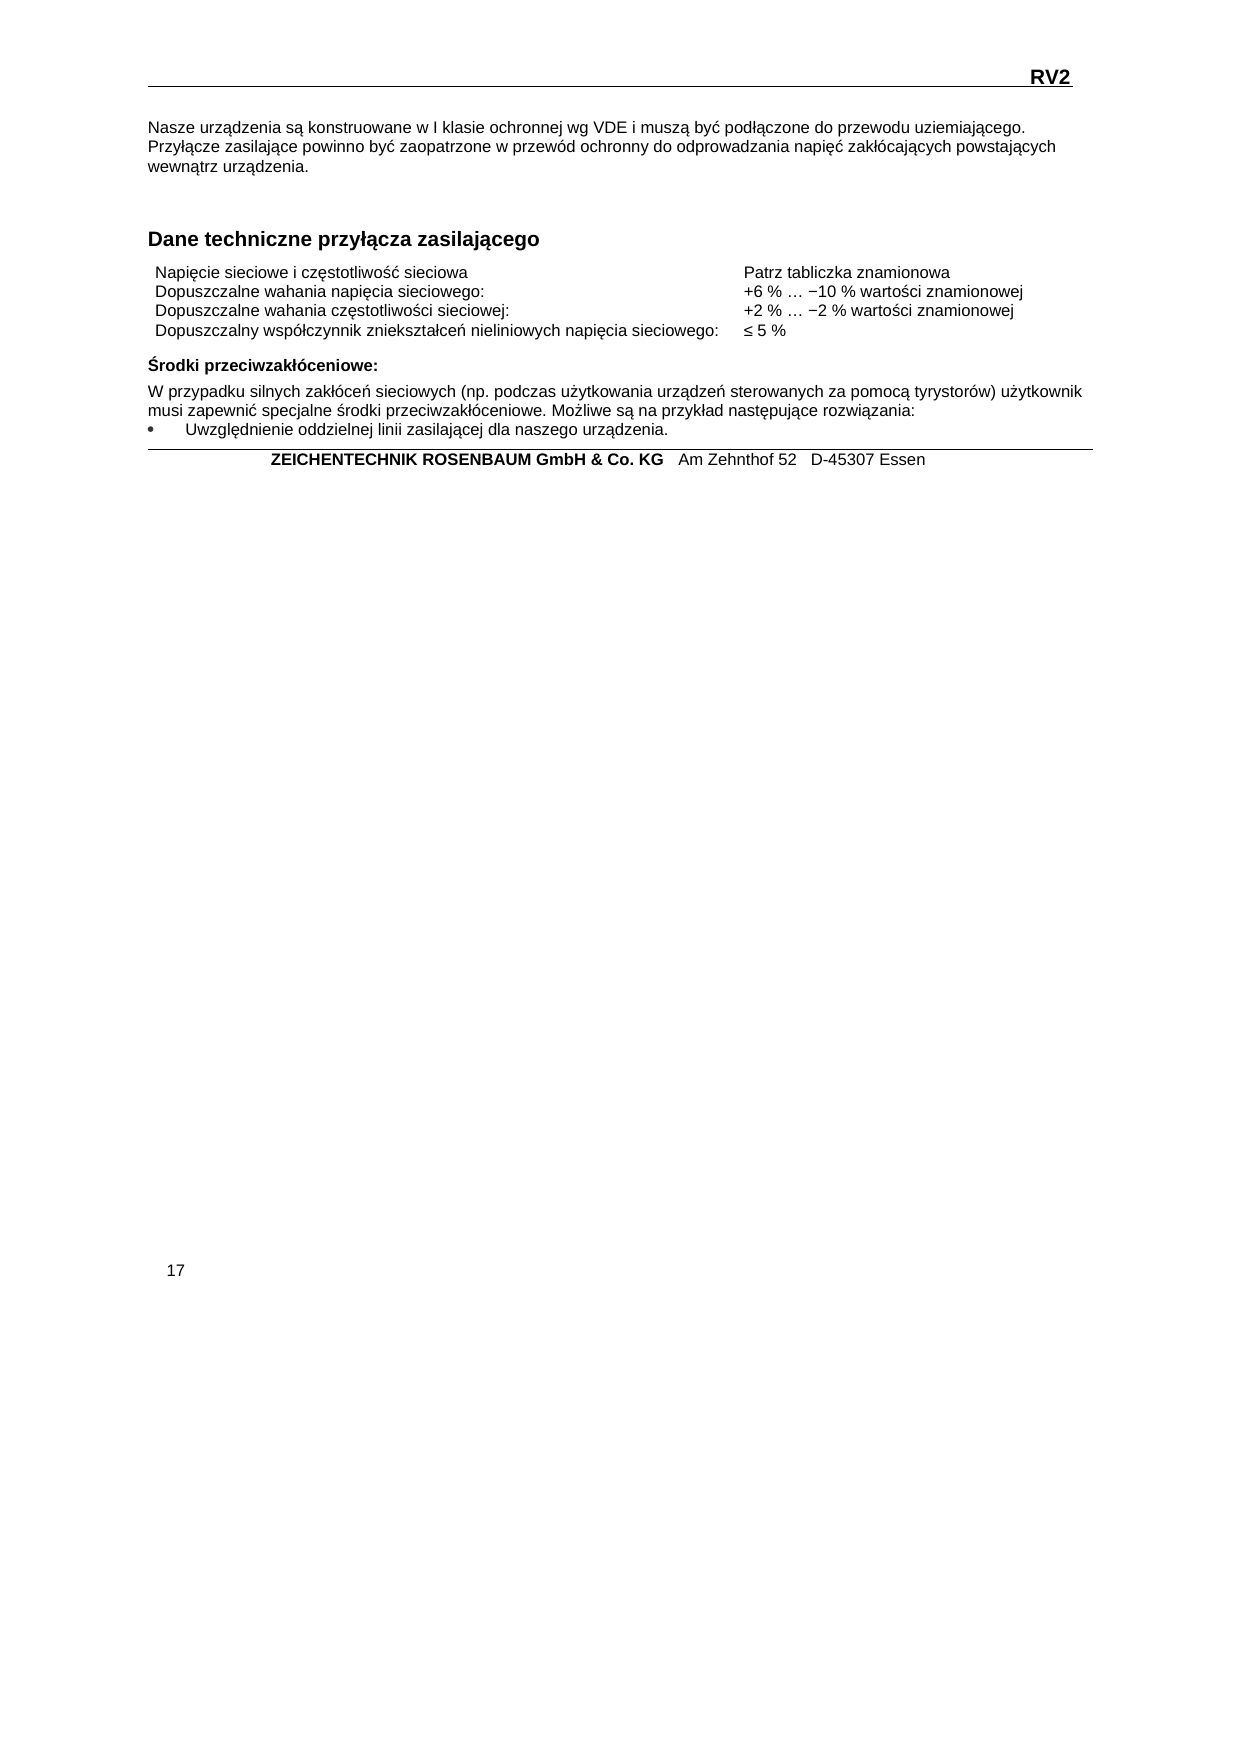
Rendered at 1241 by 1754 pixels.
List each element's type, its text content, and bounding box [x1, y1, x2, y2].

table_cell +2 % … −2 % wartości znamionowej [736, 301, 1107, 320]
table_header Napięcie sieciowe i częstotliwość sieciowa [148, 263, 736, 282]
text Nasze urządzenia są konstruowane w I klasie ochronnej wg VDE i muszą być podłączone do przewodu uziemiającego. Przyłącze zasilające powinno być zaopatrzone w przewód ochronny do odprowadzania napięć zakłócających powstających wewnątrz urządzenia. [148, 118, 1092, 176]
text Uwzględnienie oddzielnej linii zasilającej dla naszego urządzenia. [148, 420, 1092, 439]
table_cell ≤ 5 % [736, 320, 1107, 356]
table_cell +6 % … −10 % wartości znamionowej [736, 282, 1107, 301]
table_cell Dopuszczalny współczynnik zniekształceń nieliniowych napięcia sieciowego: [148, 320, 736, 356]
subtitle Dane techniczne przyłącza zasilającego [148, 226, 1092, 250]
table_cell Dopuszczalne wahania napięcia sieciowego: [148, 282, 736, 301]
table_cell Dopuszczalne wahania częstotliwości sieciowej: [148, 301, 736, 320]
text Środki przeciwzakłóceniowe: [148, 356, 1092, 375]
table_header Patrz tabliczka znamionowa [736, 263, 1107, 282]
text W przypadku silnych zakłóceń sieciowych (np. podczas użytkowania urządzeń sterowanych za pomocą tyrystorów) użytkownik musi zapewnić specjalne środki przeciwzakłóceniowe. Możliwe są na przykład następujące rozwiązania: [148, 382, 1092, 420]
